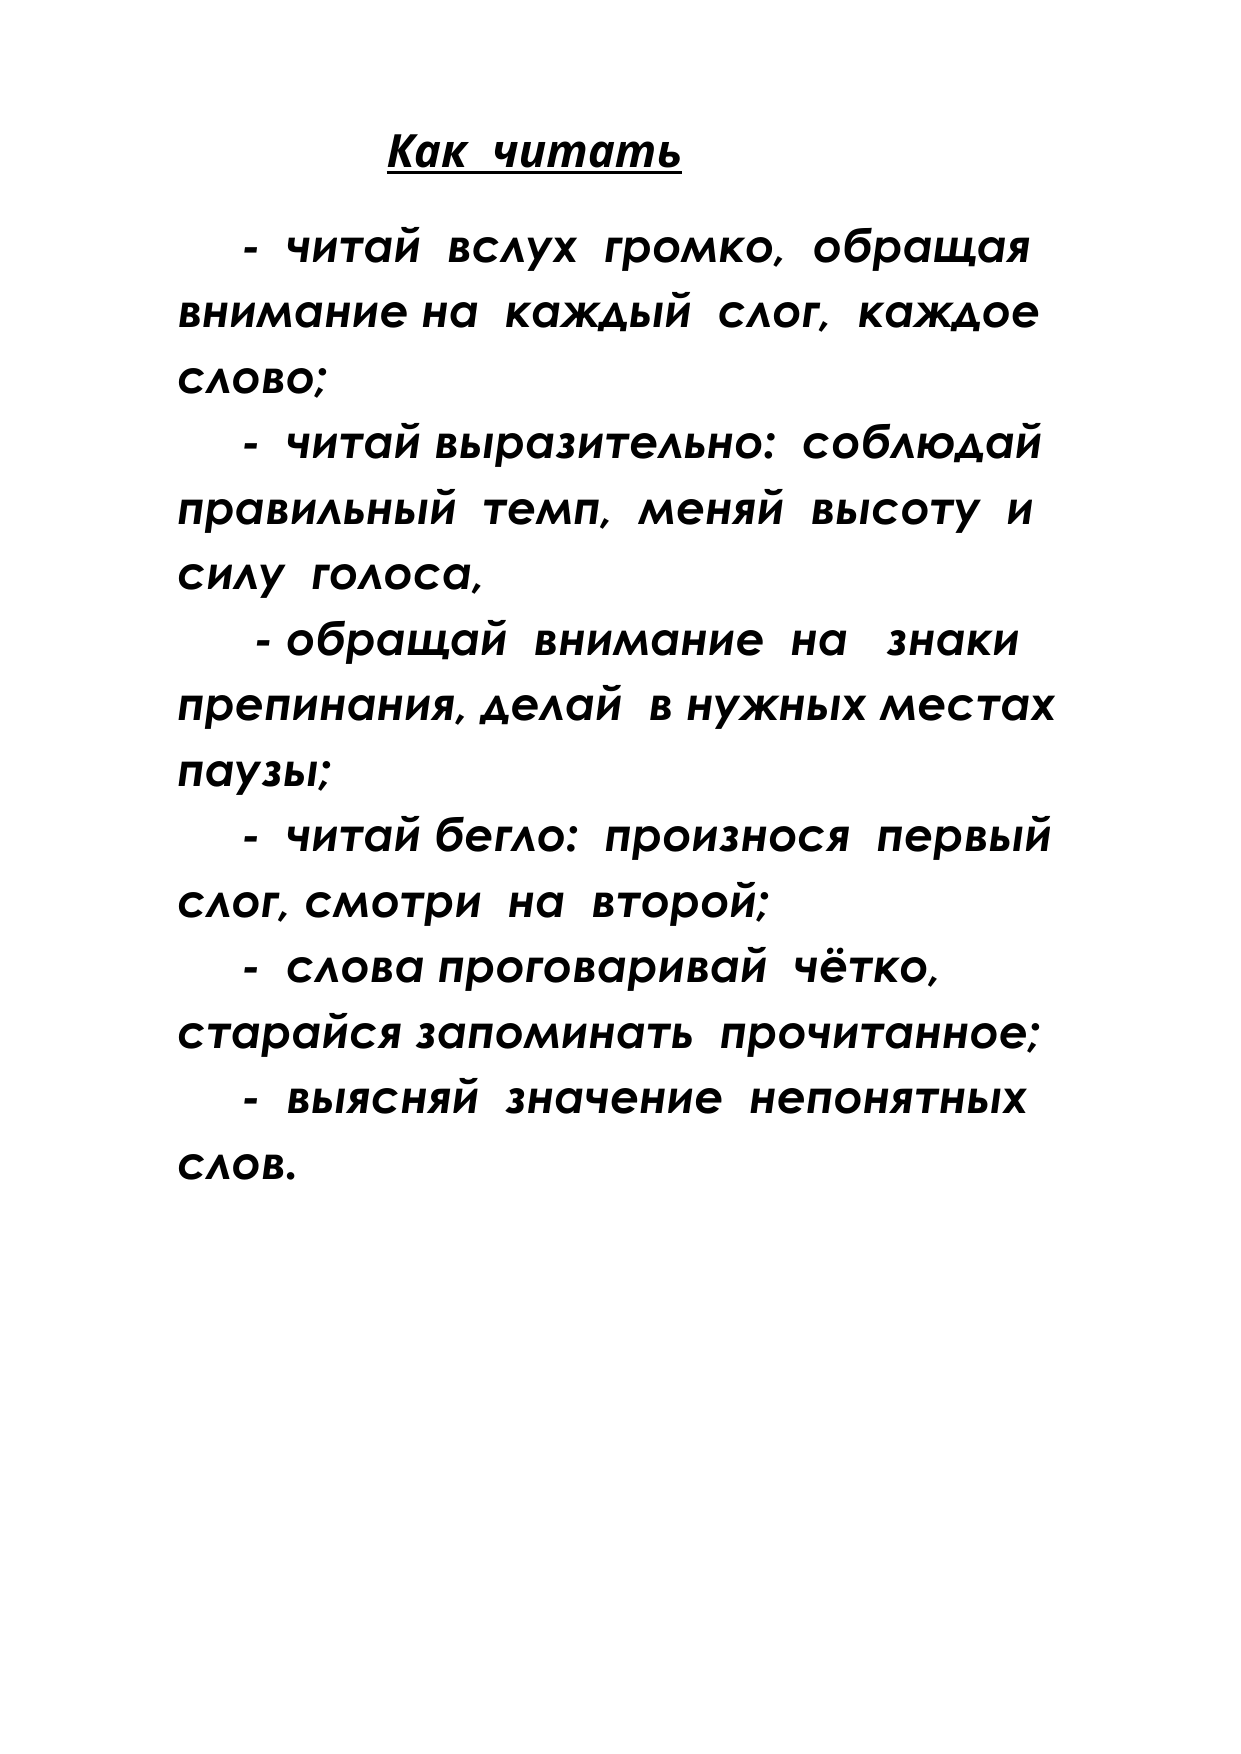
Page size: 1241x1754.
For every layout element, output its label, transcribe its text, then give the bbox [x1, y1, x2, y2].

text - читай вслух громко, обращая внимание на каждый слог, каждое слово; [177, 211, 1152, 407]
text - читай выразительно: соблюдай правильный темп, меняй высоту и силу голоса, [177, 407, 1152, 604]
text Как читать [177, 118, 1152, 181]
text - обращай внимание на знаки препинания, делай в нужных местах паузы; [177, 604, 1152, 800]
text - слова проговаривай чётко, старайся запоминать прочитанное; [177, 931, 1152, 1062]
text - выясняй значение непонятных слов. [177, 1062, 1152, 1193]
text - читай бегло: произнося первый слог, смотри на второй; [177, 800, 1152, 931]
